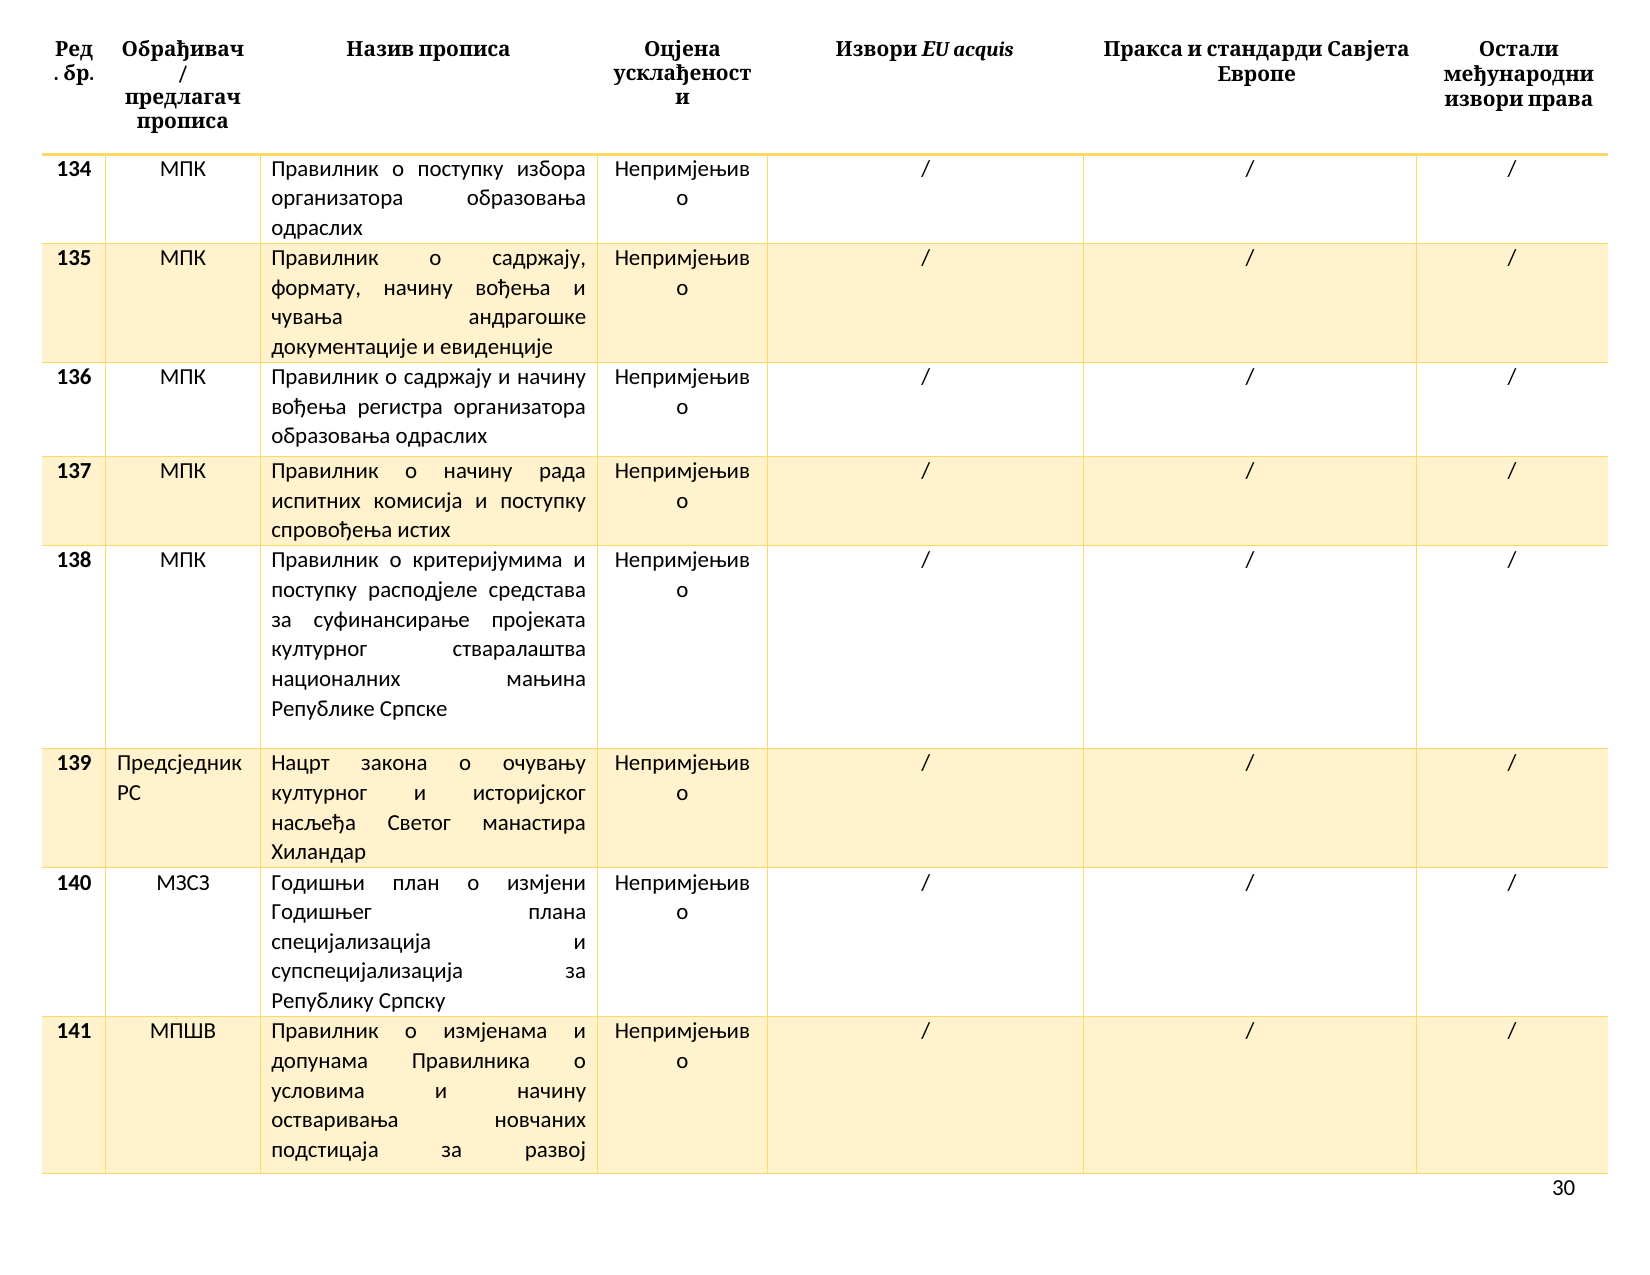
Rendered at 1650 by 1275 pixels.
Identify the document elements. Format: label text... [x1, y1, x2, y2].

table_cell Непримјењиво [598, 546, 767, 748]
table_cell Правилник о критеријумима и поступку расподјеле средстава за суфинансирање пројеката културног стваралаштва националних мањина Републике Српске [261, 546, 597, 748]
table_cell МПК [106, 546, 260, 748]
table_cell Непримјењиво [598, 1017, 767, 1173]
table_cell / [1084, 546, 1416, 748]
table_header Пракса и стандарди Савјета Европе [1084, 38, 1429, 153]
table_cell Правилник о начину рада испитних комисија и поступку спровођења истих [261, 457, 597, 545]
table_cell МПК [106, 457, 260, 545]
table_cell 140 [42, 868, 105, 1016]
table_cell МПК [106, 244, 260, 362]
table_cell / [1417, 546, 1608, 748]
table_cell Непримјењиво [598, 457, 767, 545]
table_cell 139 [42, 749, 105, 867]
table_cell Предсједник РС [106, 749, 260, 867]
table_cell / [1417, 244, 1608, 362]
table_cell / [1084, 1017, 1416, 1173]
table_cell / [768, 749, 1083, 867]
table_cell / [1084, 749, 1416, 867]
table_cell Непримјењиво [598, 156, 767, 243]
table_cell МПК [106, 363, 260, 456]
table_cell / [768, 868, 1083, 1016]
table_header Оцјена усклађености [597, 38, 767, 153]
table_cell / [1417, 363, 1608, 456]
table_cell / [768, 156, 1083, 243]
table_cell МЗСЗ [106, 868, 260, 1016]
table_cell / [1417, 868, 1608, 1016]
table_cell Непримјењиво [598, 749, 767, 867]
table_cell 134 [42, 156, 105, 243]
table_cell / [1084, 363, 1416, 456]
table_cell / [1084, 244, 1416, 362]
table_cell 137 [42, 457, 105, 545]
table_cell / [1084, 868, 1416, 1016]
table_cell / [1084, 457, 1416, 545]
table_cell 135 [42, 244, 105, 362]
table_cell / [1084, 156, 1416, 243]
table_cell / [1417, 749, 1608, 867]
table_header Обрађивач/ предлагач прописа [106, 38, 260, 153]
table_header Извори ЕU acquis [767, 38, 1084, 153]
table_cell МПК [106, 156, 260, 243]
table_cell Правилник о поступку избора организатора образовања одраслих [261, 156, 597, 243]
table_cell Правилник о садржају, формату, начину вођења и чувања андрагошке документације и евиденције [261, 244, 597, 362]
table_cell 138 [42, 546, 105, 748]
table_header Остали међународни извори права [1429, 38, 1608, 153]
table_cell / [1417, 457, 1608, 545]
table_cell / [1417, 156, 1608, 243]
table_cell / [1417, 1017, 1608, 1173]
table_cell / [768, 1017, 1083, 1173]
table_cell / [768, 546, 1083, 748]
table_cell Правилник о садржају и начину вођења регистра организатора образовања одраслих [261, 363, 597, 456]
table_cell / [768, 457, 1083, 545]
table_cell МПШВ [106, 1017, 260, 1173]
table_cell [261, 1017, 597, 1173]
table_cell Непримјењиво [598, 868, 767, 1016]
table_header Назив прописа [260, 38, 597, 153]
table_cell 136 [42, 363, 105, 456]
table_cell 141 [42, 1017, 105, 1173]
table_cell Нацрт закона о очувању културног и историјског насљеђа Светог манастира Хиландар [261, 749, 597, 867]
table_cell Непримјењиво [598, 363, 767, 456]
table_header Ред. бр. [42, 38, 106, 153]
table_cell / [768, 244, 1083, 362]
table_cell Годишњи план о измјени Годишњег плана специјализација и супспецијализација за Републику Српску [261, 868, 597, 1016]
table_cell Непримјењиво [598, 244, 767, 362]
table_cell / [768, 363, 1083, 456]
